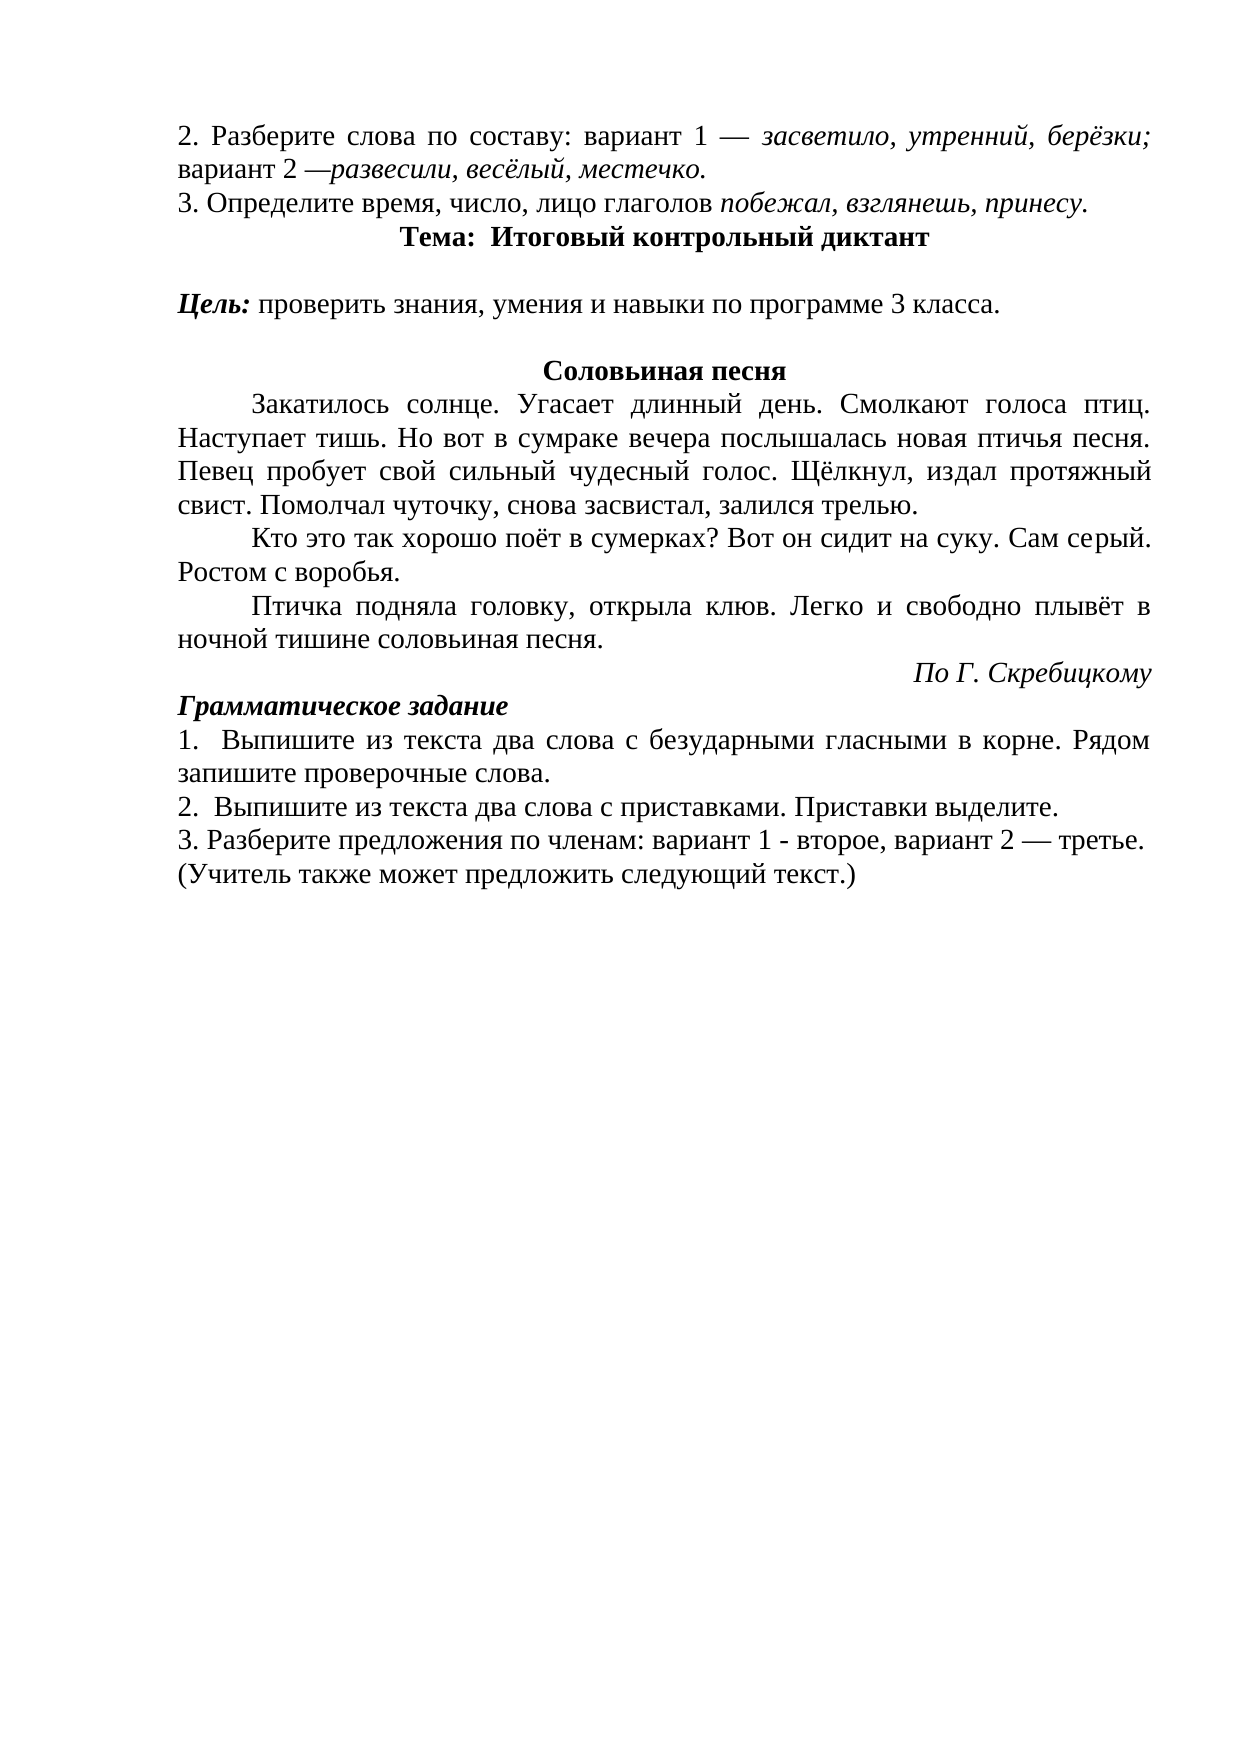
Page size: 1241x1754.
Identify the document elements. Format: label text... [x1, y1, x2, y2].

text 2. Выпишите из текста два слова с приставками. Приставки выделите. [177, 789, 1152, 822]
text 1. Выпишите из текста два слова с безударными гласными в корне. Рядом запишите проверочные слова. [177, 722, 1152, 789]
text Цель: проверить знания, умения и навыки по программе 3 класса. [177, 286, 1152, 319]
text (Учитель также может предложить следующий текст.) [177, 856, 1152, 889]
text Птичка подняла головку, открыла клюв. Легко и свободно плывёт в ночной тишине соловьиная песня. [177, 588, 1152, 655]
text Закатилось солнце. Угасает длинный день. Смолкают голоса птиц. Наступает тишь. Но вот в сумраке вечера послышалась новая птичья песня. Певец пробует свой сильный чудесный голос. Щёлкнул, издал протяжный свист. Помолчал чуточку, снова засвистал, залился трелью. [177, 386, 1152, 521]
text 2. Разберите слова по составу: вариант 1 — засветило, утренний, берёзки; вариант 2 —развесили, весёлый, местечко. [177, 118, 1152, 185]
text 3. Разберите предложения по членам: вариант 1 - второе, вариант 2 — третье. [177, 822, 1152, 856]
text Тема: Итоговый контрольный диктант [177, 219, 1152, 252]
text Кто это так хорошо поёт в сумерках? Вот он сидит на суку. Сам серый. Ростом с воробья. [177, 521, 1152, 588]
text 3. Определите время, число, лицо глаголов побежал, взглянешь, принесу. [177, 185, 1152, 219]
text Грамматическое задание [177, 688, 1152, 722]
text По Г. Скребицкому [177, 655, 1152, 688]
text Соловьиная песня [177, 353, 1152, 386]
